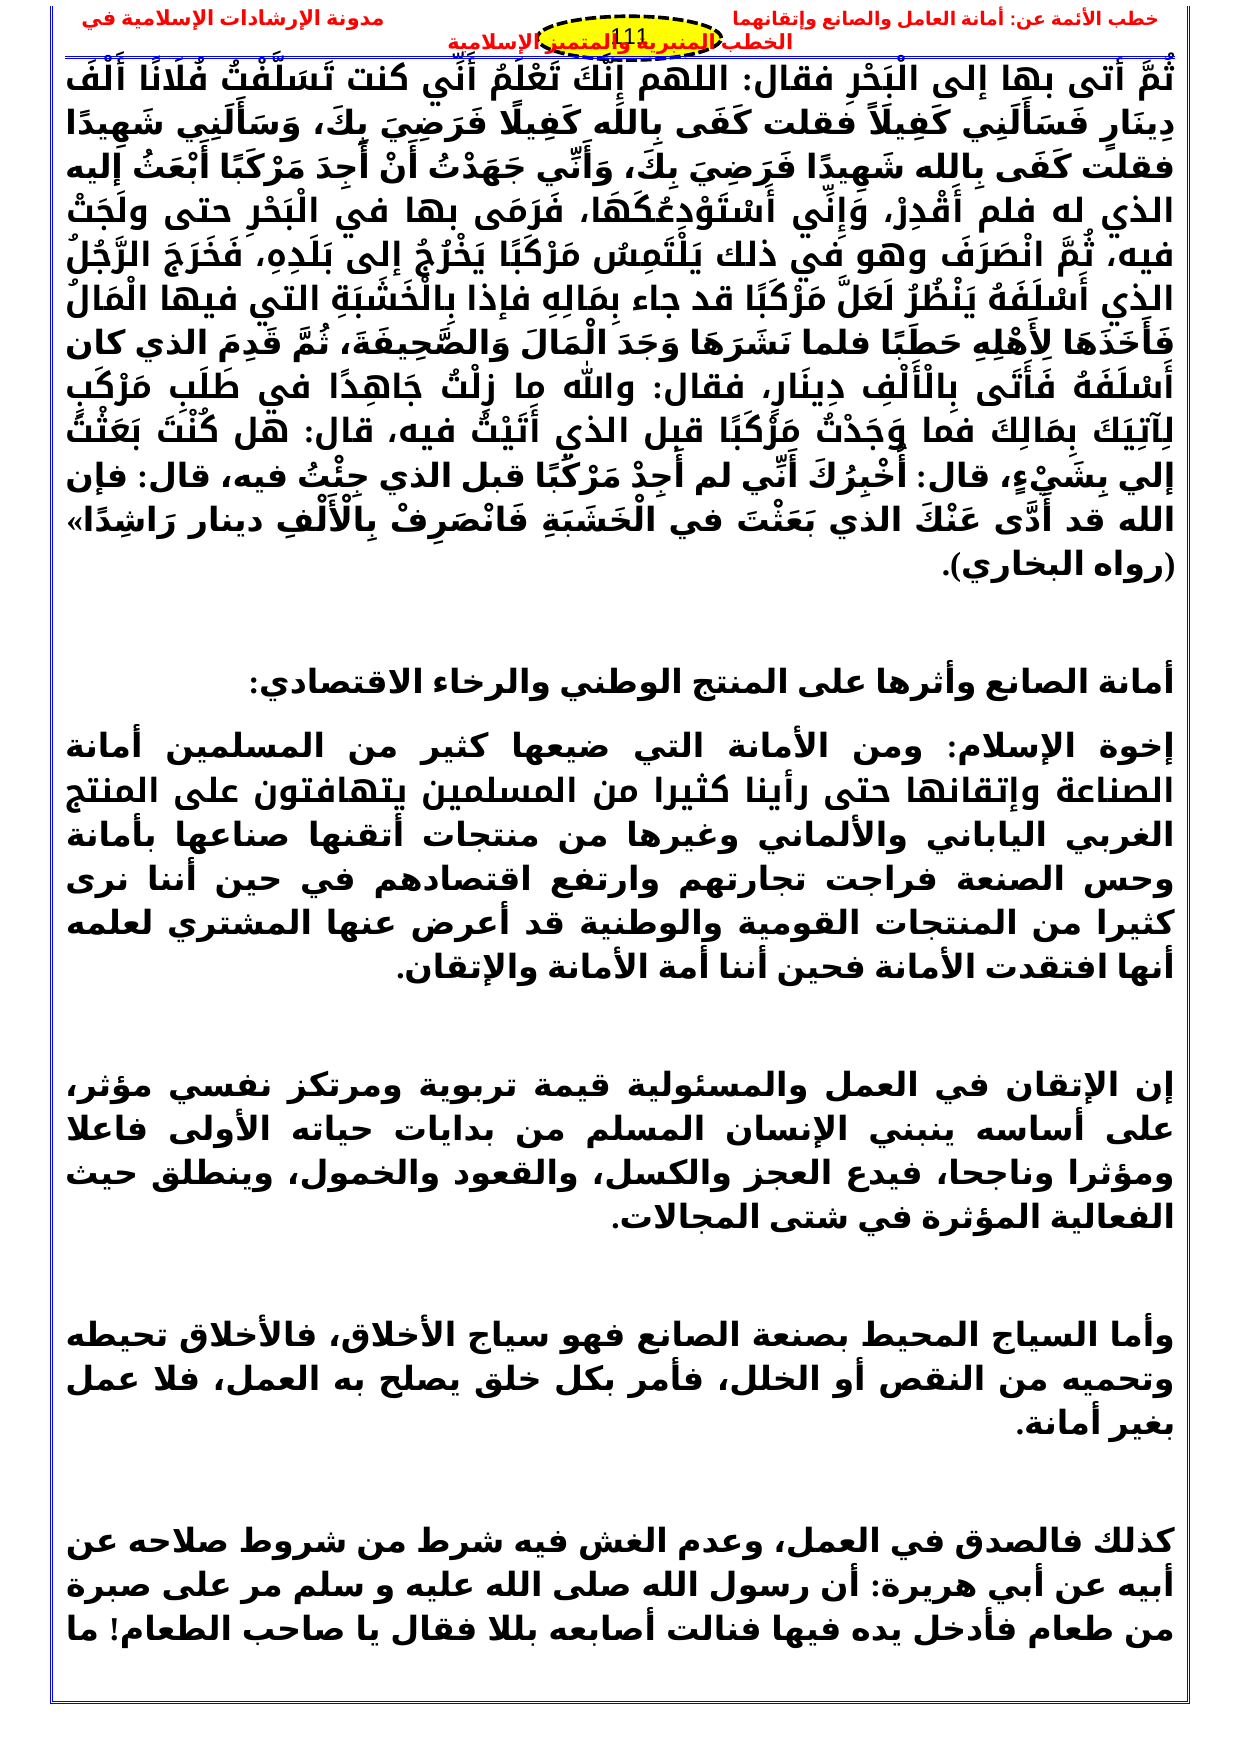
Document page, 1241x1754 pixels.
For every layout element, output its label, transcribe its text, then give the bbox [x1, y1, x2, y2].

text إن الإتقان في العمل والمسئولية قيمة تربوية ومرتكز نفسي مؤثر، على أساسه ينبني الإنسان المسلم من بدايات حياته الأولى فاعلا ومؤثرا وناجحا، فيدع العجز والكسل، والقعود والخمول، وينطلق حيث الفعالية المؤثرة في شتى المجالات. [65, 1065, 1175, 1236]
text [65, 1521, 1175, 1648]
text وأما السياج المحيط بصنعة الصانع فهو سياج الأخلاق، فالأخلاق تحيطه وتحميه من النقص أو الخلل، فأمر بكل خلق يصلح به العمل، فلا عمل بغير أمانة. [65, 1315, 1175, 1442]
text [65, 59, 1175, 582]
text أمانة الصانع وأثرها على المنتج الوطني والرخاء الاقتصادي: [65, 662, 1175, 700]
text إخوة الإسلام: ومن الأمانة التي ضيعها كثير من المسلمين أمانة الصناعة وإتقانها حتى رأينا كثيرا من المسلمين يتهافتون على المنتج الغربي الياباني والألماني وغيرها من منتجات أتقنها صناعها بأمانة وحس الصنعة فراجت تجارتهم وارتفع اقتصادهم في حين أننا نرى كثيرا من المنتجات القومية والوطنية قد أعرض عنها المشتري لعلمه أنها افتقدت الأمانة فحين أننا أمة الأمانة والإتقان. [65, 727, 1175, 985]
